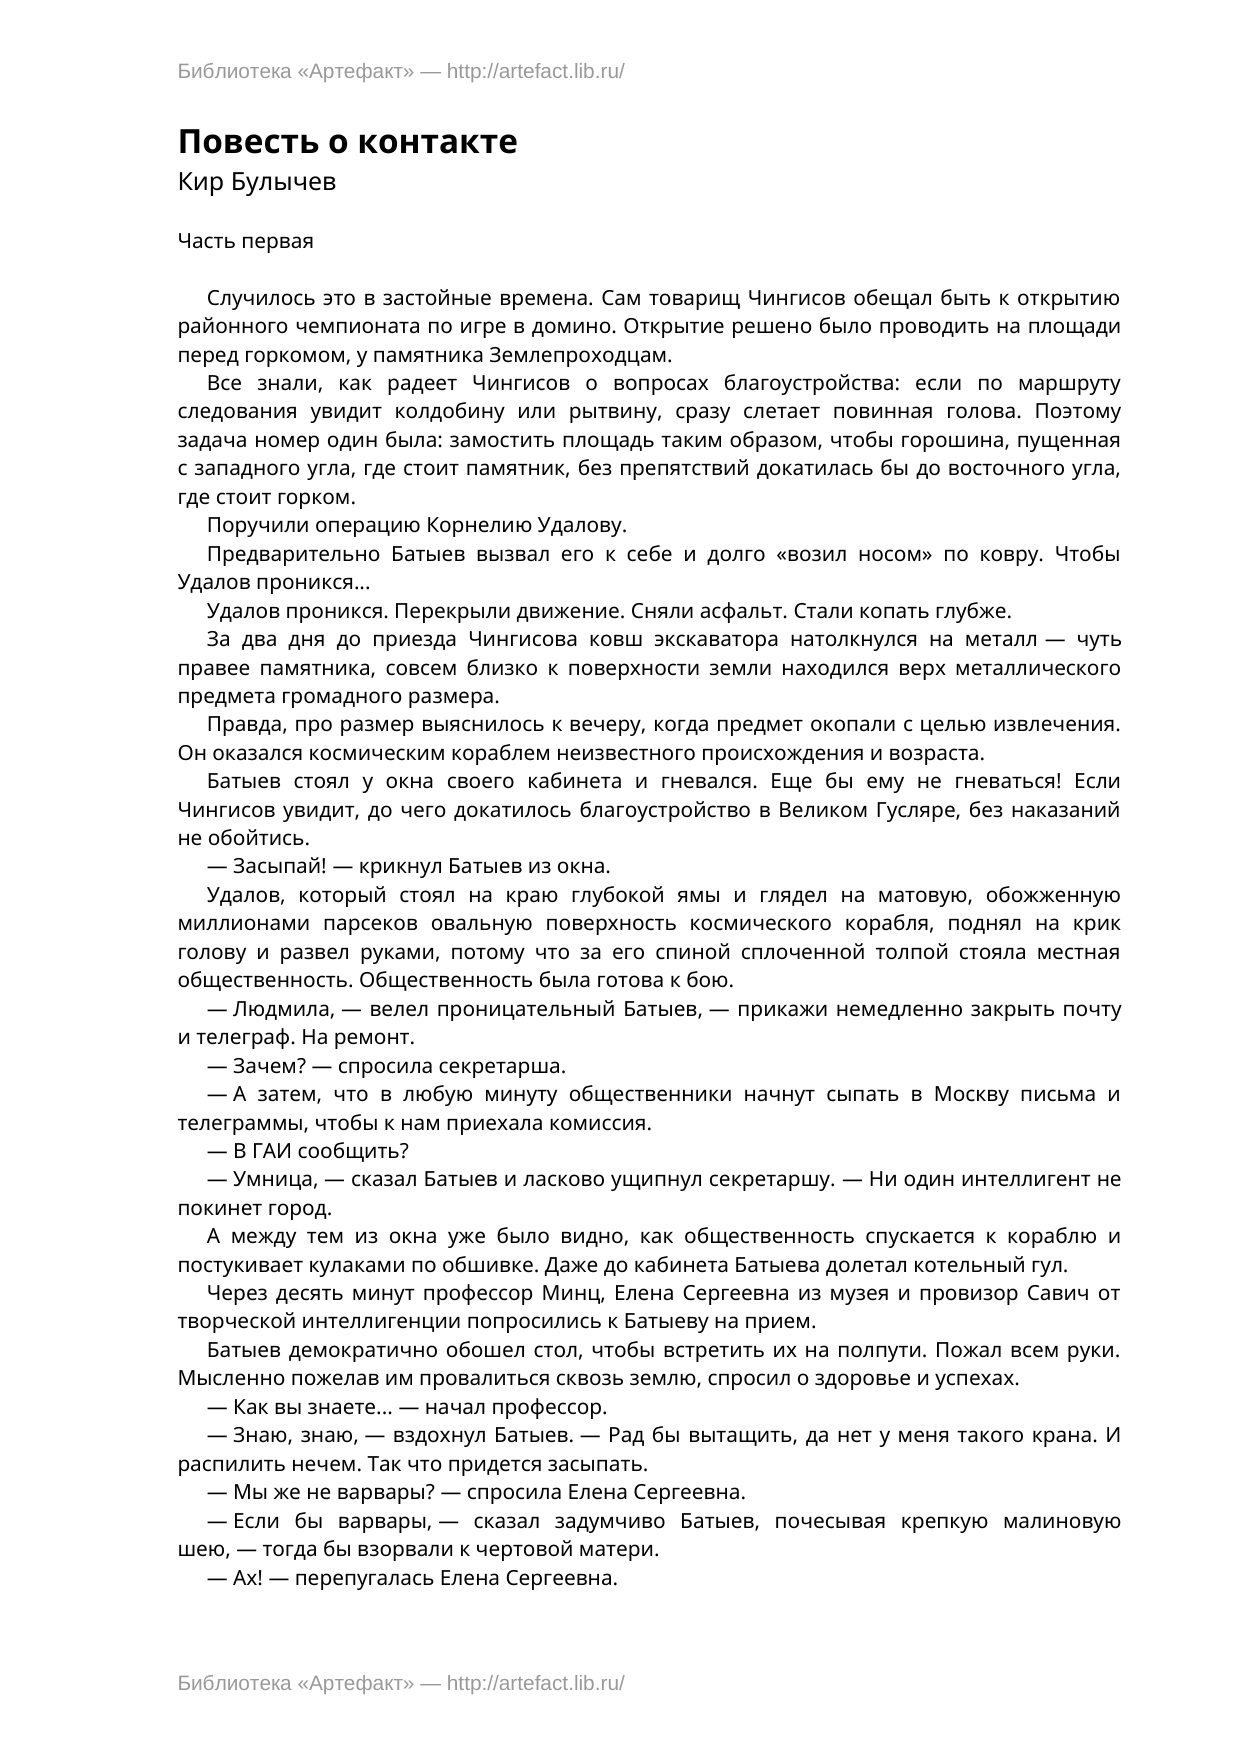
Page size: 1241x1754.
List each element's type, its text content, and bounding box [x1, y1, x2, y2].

text — Если бы варвары, — сказал задумчиво Батыев, почесывая крепкую малиновую шею, — тогда бы взорвали к чертовой матери. [177, 1506, 1122, 1563]
text — Людмила, — велел проницательный Батыев, — прикажи немедленно закрыть почту и телеграф. На ремонт. [177, 994, 1122, 1051]
text За два дня до приезда Чингисова ковш экскаватора натолкнулся на металл — чуть правее памятника, совсем близко к поверхности земли находился верх металлического предмета громадного размера. [177, 624, 1122, 709]
text — Ах! — перепугалась Елена Сергеевна. [177, 1563, 1122, 1591]
text Удалов проникся. Перекрыли движение. Сняли асфальт. Стали копать глубже. [177, 596, 1122, 624]
text Поручили операцию Корнелию Удалову. [177, 510, 1122, 539]
subtitle Повесть о контакте [177, 118, 1122, 163]
subtitle Часть первая [177, 226, 1122, 254]
text — В ГАИ сообщить? [177, 1136, 1122, 1164]
text — Знаю, знаю, — вздохнул Батыев. — Рад бы вытащить, да нет у меня такого крана. И распилить нечем. Так что придется засыпать. [177, 1420, 1122, 1477]
text Правда, про размер выяснилось к вечеру, когда предмет окопали с целью извлечения. Он оказался космическим кораблем неизвестного происхождения и возраста. [177, 709, 1122, 766]
text Батыев стоял у окна своего кабинета и гневался. Еще бы ему не гневаться! Если Чингисов увидит, до чего докатилось благоустройство в Великом Гусляре, без наказаний не обойтись. [177, 766, 1122, 852]
text Через десять минут профессор Минц, Елена Сергеевна из музея и провизор Савич от творческой интеллигенции попросились к Батыеву на прием. [177, 1278, 1122, 1335]
text Удалов, который стоял на краю глубокой ямы и глядел на матовую, обожженную миллионами парсеков овальную поверхность космического корабля, поднял на крик голову и развел руками, потому что за его спиной сплоченной толпой стояла местная общественность. Общественность была готова к бою. [177, 880, 1122, 994]
text Батыев демократично обошел стол, чтобы встретить их на полпути. Пожал всем руки. Мысленно пожелав им провалиться сквозь землю, спросил о здоровье и успехах. [177, 1335, 1122, 1392]
text — Умница, — сказал Батыев и ласково ущипнул секретаршу. — Ни один интеллигент не покинет город. [177, 1164, 1122, 1221]
text Случилось это в застойные времена. Сам товарищ Чингисов обещал быть к открытию районного чемпионата по игре в домино. Открытие решено было проводить на площади перед горкомом, у памятника Землепроходцам. [177, 283, 1122, 368]
subtitle Кир Булычев [177, 163, 1122, 198]
text — Как вы знаете... — начал профессор. [177, 1392, 1122, 1420]
text Предварительно Батыев вызвал его к себе и долго «возил носом» по ковру. Чтобы Удалов проникся... [177, 539, 1122, 596]
text — Засыпай! — крикнул Батыев из окна. [177, 852, 1122, 880]
text А между тем из окна уже было видно, как общественность спускается к кораблю и постукивает кулаками по обшивке. Даже до кабинета Батыева долетал котельный гул. [177, 1221, 1122, 1278]
text Все знали, как радеет Чингисов о вопросах благоустройства: если по маршруту следования увидит колдобину или рытвину, сразу слетает повинная голова. Поэтому задача номер один была: замостить площадь таким образом, чтобы горошина, пущенная с западного угла, где стоит памятник, без препятствий докатилась бы до восточного угла, где стоит горком. [177, 368, 1122, 510]
text — Мы же не варвары? — спросила Елена Сергеевна. [177, 1477, 1122, 1506]
text — А затем, что в любую минуту общественники начнут сыпать в Москву письма и телеграммы, чтобы к нам приехала комиссия. [177, 1079, 1122, 1136]
text — Зачем? — спросила секретарша. [177, 1051, 1122, 1079]
